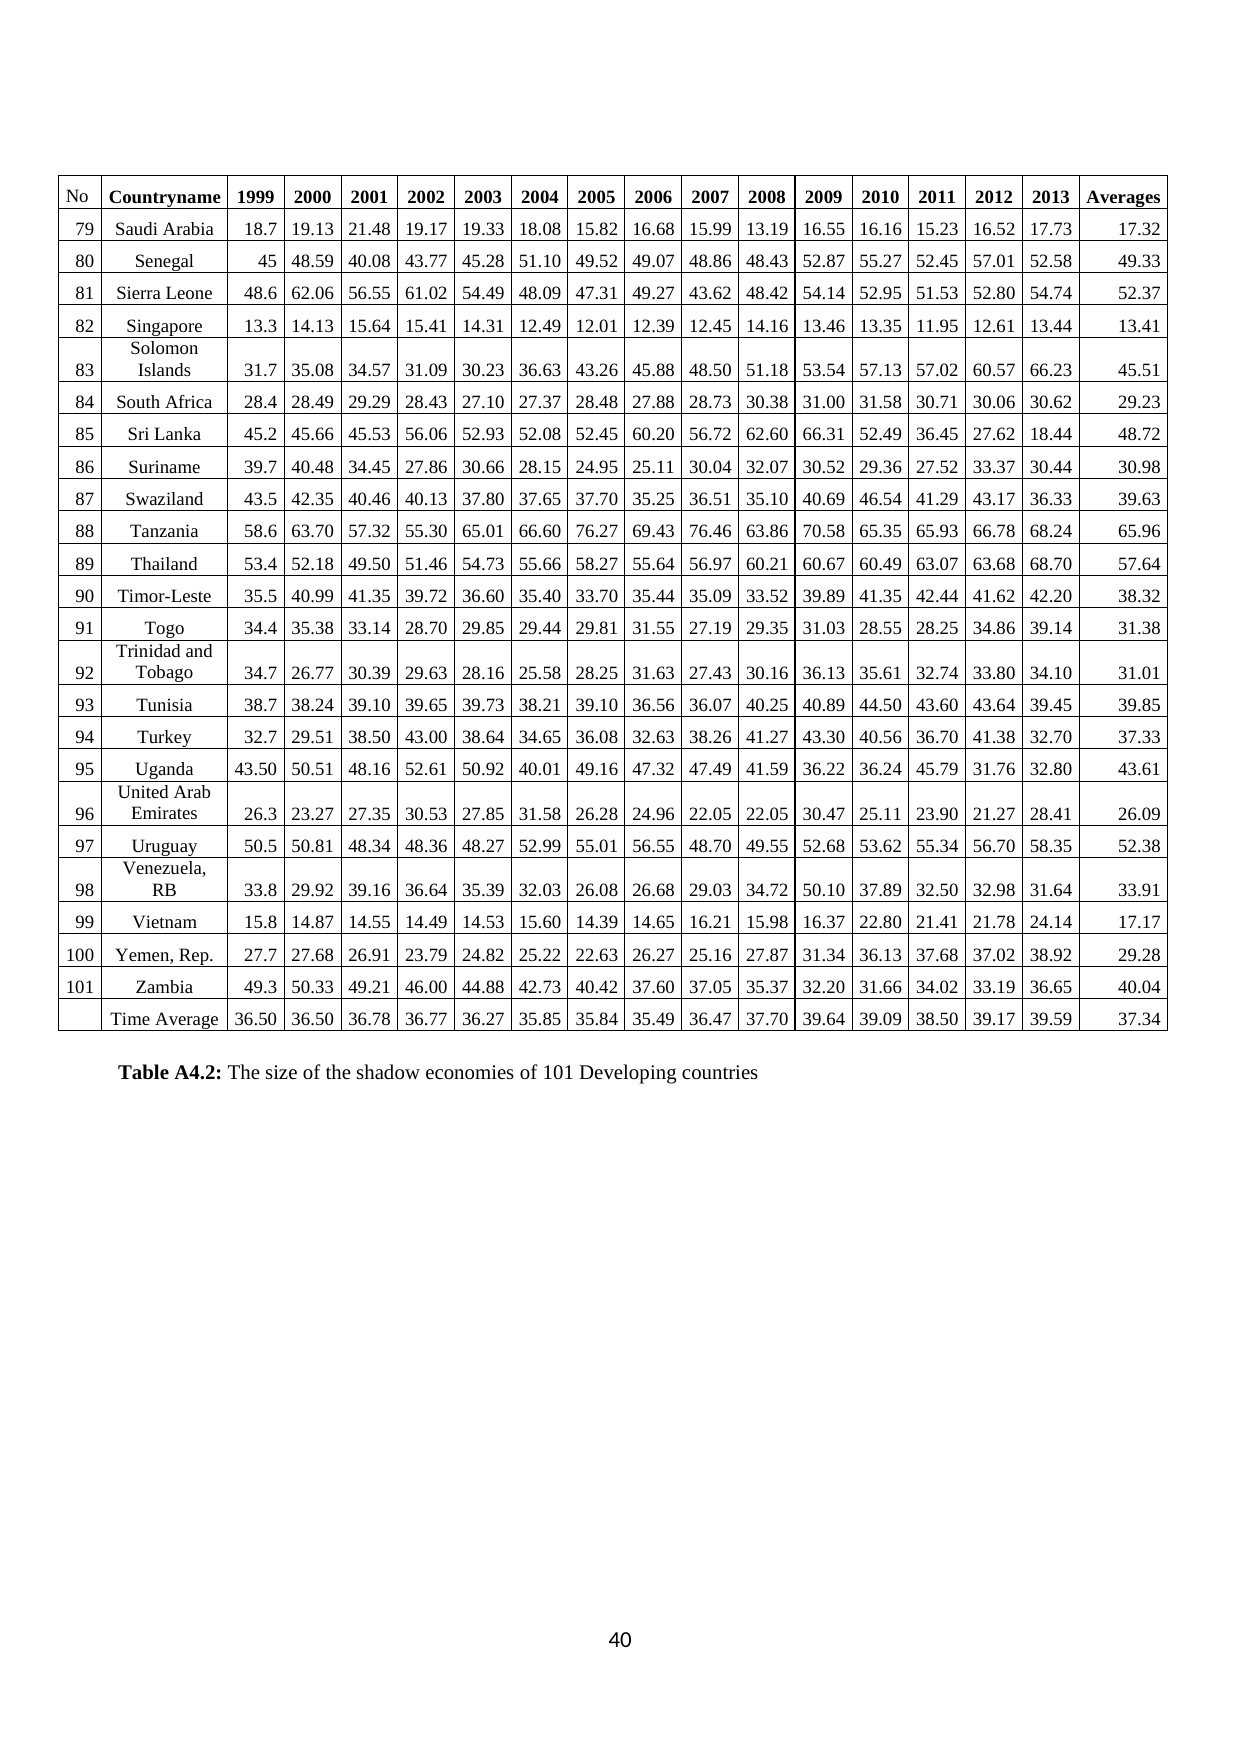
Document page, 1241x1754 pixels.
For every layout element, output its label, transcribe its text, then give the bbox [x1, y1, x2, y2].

table_cell 25.11 [625, 447, 681, 478]
table_cell 57.02 [909, 338, 965, 381]
table_cell 49.50 [342, 544, 397, 575]
table_cell 51.10 [512, 241, 567, 272]
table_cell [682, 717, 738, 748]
table_cell 63.70 [285, 511, 341, 542]
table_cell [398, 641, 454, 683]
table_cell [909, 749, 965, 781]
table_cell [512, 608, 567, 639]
table_cell 58.6 [228, 511, 284, 542]
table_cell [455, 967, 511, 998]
table_cell 35.08 [285, 338, 341, 381]
table_cell 52.08 [512, 414, 567, 446]
table_cell 40.08 [342, 241, 397, 272]
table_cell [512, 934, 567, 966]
table_cell 62.06 [285, 273, 341, 304]
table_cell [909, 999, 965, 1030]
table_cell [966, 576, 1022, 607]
table_cell 40.69 [796, 479, 852, 510]
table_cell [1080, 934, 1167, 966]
table_cell 76.46 [682, 511, 738, 542]
table_cell 54.49 [455, 273, 511, 304]
table_cell 29.23 [1080, 382, 1167, 413]
table_cell 33.37 [966, 447, 1022, 478]
table_cell 27.52 [909, 447, 965, 478]
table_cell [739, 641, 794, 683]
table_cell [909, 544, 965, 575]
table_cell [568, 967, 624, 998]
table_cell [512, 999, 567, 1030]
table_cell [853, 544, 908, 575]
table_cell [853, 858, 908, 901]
table_cell 62.60 [739, 414, 794, 446]
table_header 2011 [909, 176, 965, 207]
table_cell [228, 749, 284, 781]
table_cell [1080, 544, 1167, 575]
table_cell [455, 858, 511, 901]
table_header 2006 [625, 176, 681, 207]
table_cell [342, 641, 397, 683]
table_cell 88 [59, 511, 101, 542]
table_cell 40.48 [285, 447, 341, 478]
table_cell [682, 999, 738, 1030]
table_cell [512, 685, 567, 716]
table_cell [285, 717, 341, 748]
table_cell 61.02 [398, 273, 454, 304]
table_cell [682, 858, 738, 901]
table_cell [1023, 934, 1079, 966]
table_cell 30.71 [909, 382, 965, 413]
table_cell 30.23 [455, 338, 511, 381]
table_cell 31.09 [398, 338, 454, 381]
table_cell 34.45 [342, 447, 397, 478]
table_cell 54.73 [455, 544, 511, 575]
table_cell 19.33 [455, 209, 511, 240]
table_cell 45.28 [455, 241, 511, 272]
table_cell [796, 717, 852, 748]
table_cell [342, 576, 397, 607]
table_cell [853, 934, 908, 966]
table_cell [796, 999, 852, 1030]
table_cell 30.66 [455, 447, 511, 478]
table_cell 18.44 [1023, 414, 1079, 446]
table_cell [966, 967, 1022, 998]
table_cell 66.23 [1023, 338, 1079, 381]
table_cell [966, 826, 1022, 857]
table_cell 28.49 [285, 382, 341, 413]
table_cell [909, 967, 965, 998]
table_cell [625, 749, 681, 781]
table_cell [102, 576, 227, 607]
table_cell 35.25 [625, 479, 681, 510]
table_cell 37.70 [568, 479, 624, 510]
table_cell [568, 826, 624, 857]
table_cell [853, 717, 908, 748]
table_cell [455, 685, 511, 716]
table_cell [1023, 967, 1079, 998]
table_header 2010 [853, 176, 908, 207]
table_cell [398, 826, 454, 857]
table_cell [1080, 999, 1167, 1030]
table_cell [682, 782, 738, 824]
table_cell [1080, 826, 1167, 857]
table_header 1999 [228, 176, 284, 207]
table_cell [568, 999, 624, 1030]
table_cell 54.74 [1023, 273, 1079, 304]
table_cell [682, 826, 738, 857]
table_cell 46.54 [853, 479, 908, 510]
text Table A4.2: The size of the shadow economies of 101 Developing countries [118, 1060, 1180, 1084]
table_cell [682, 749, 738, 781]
table_cell Tanzania [102, 511, 227, 542]
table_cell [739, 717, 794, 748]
table_cell 43.17 [966, 479, 1022, 510]
table_header No [59, 176, 101, 207]
table_cell 43.62 [682, 273, 738, 304]
table_cell 52.49 [853, 414, 908, 446]
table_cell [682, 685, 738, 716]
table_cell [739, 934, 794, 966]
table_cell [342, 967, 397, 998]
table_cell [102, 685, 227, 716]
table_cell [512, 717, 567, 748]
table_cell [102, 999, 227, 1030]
table_cell 52.45 [909, 241, 965, 272]
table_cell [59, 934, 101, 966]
table_cell 19.13 [285, 209, 341, 240]
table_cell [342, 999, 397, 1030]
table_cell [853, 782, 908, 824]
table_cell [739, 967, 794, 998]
table_cell 37.65 [512, 479, 567, 510]
table_cell 89 [59, 544, 101, 575]
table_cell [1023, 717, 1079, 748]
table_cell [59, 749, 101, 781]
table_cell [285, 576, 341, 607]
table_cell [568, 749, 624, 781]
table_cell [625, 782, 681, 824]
table_cell 13.41 [1080, 305, 1167, 337]
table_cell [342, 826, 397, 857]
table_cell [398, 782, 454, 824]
table_cell 52.93 [455, 414, 511, 446]
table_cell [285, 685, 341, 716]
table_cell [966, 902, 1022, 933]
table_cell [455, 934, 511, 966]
table_cell 27.37 [512, 382, 567, 413]
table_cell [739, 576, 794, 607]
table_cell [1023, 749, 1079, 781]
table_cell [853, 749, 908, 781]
table_cell 47.31 [568, 273, 624, 304]
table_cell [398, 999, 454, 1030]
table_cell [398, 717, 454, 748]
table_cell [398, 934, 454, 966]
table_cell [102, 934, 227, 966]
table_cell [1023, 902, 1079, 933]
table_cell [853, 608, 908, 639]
table_cell 13.35 [853, 305, 908, 337]
table_cell 28.48 [568, 382, 624, 413]
table_cell 29.29 [342, 382, 397, 413]
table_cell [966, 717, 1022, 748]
table_cell 28.4 [228, 382, 284, 413]
table_cell 28.15 [512, 447, 567, 478]
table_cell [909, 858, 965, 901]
table_cell 31.7 [228, 338, 284, 381]
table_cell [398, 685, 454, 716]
table_cell 51.18 [739, 338, 794, 381]
table_cell 42.35 [285, 479, 341, 510]
table_cell 30.98 [1080, 447, 1167, 478]
table_cell 36.45 [909, 414, 965, 446]
table_cell Sierra Leone [102, 273, 227, 304]
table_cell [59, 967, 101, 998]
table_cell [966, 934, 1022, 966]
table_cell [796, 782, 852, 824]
table_cell 83 [59, 338, 101, 381]
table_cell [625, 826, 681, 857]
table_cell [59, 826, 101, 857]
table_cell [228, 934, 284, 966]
table_cell 66.78 [966, 511, 1022, 542]
table_cell 48.09 [512, 273, 567, 304]
table_cell 45 [228, 241, 284, 272]
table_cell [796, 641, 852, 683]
table_cell 63.86 [739, 511, 794, 542]
table_header Countryname [102, 176, 227, 207]
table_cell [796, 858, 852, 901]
table_cell 84 [59, 382, 101, 413]
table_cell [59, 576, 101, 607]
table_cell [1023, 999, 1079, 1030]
table_cell 13.44 [1023, 305, 1079, 337]
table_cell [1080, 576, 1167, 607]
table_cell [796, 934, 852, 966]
table_cell 68.24 [1023, 511, 1079, 542]
table_cell 30.62 [1023, 382, 1079, 413]
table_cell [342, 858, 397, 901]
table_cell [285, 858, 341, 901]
table_cell 34.57 [342, 338, 397, 381]
table_cell 40.13 [398, 479, 454, 510]
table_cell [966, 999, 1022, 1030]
table_cell 48.50 [682, 338, 738, 381]
table_cell 48.72 [1080, 414, 1167, 446]
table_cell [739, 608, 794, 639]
table_cell 14.31 [455, 305, 511, 337]
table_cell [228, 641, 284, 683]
table_cell 30.52 [796, 447, 852, 478]
table_cell 65.96 [1080, 511, 1167, 542]
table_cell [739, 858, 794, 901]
table_cell 48.86 [682, 241, 738, 272]
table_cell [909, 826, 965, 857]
table_cell 39.63 [1080, 479, 1167, 510]
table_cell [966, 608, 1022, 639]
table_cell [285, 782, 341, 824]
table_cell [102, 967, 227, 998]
table_cell Singapore [102, 305, 227, 337]
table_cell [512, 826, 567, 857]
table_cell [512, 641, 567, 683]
table_cell 37.80 [455, 479, 511, 510]
table_cell 16.68 [625, 209, 681, 240]
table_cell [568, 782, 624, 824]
table_cell 35.10 [739, 479, 794, 510]
table_cell 49.07 [625, 241, 681, 272]
table_cell 27.62 [966, 414, 1022, 446]
table_cell 52.80 [966, 273, 1022, 304]
table_cell 16.52 [966, 209, 1022, 240]
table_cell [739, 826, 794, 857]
table_cell 14.13 [285, 305, 341, 337]
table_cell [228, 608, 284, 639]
table_cell 87 [59, 479, 101, 510]
table_cell 12.39 [625, 305, 681, 337]
table_cell 36.63 [512, 338, 567, 381]
table_cell 13.46 [796, 305, 852, 337]
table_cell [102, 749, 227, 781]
table_cell 45.51 [1080, 338, 1167, 381]
table_cell 39.7 [228, 447, 284, 478]
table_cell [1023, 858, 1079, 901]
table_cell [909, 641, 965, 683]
table_cell 15.23 [909, 209, 965, 240]
table_header 2000 [285, 176, 341, 207]
table_cell 30.04 [682, 447, 738, 478]
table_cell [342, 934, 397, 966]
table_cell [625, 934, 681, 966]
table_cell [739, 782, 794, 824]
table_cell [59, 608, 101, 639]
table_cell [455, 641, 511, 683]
table_cell 15.64 [342, 305, 397, 337]
table_cell 12.61 [966, 305, 1022, 337]
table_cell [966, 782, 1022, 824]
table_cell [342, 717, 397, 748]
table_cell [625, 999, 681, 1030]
table_cell 65.35 [853, 511, 908, 542]
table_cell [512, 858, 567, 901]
table_cell 52.18 [285, 544, 341, 575]
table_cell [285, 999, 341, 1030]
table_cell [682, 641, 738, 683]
table_cell Sri Lanka [102, 414, 227, 446]
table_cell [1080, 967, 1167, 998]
table_cell 15.41 [398, 305, 454, 337]
table_cell 15.99 [682, 209, 738, 240]
table_cell 66.31 [796, 414, 852, 446]
table_cell 57.13 [853, 338, 908, 381]
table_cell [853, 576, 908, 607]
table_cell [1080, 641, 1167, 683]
table_cell 45.2 [228, 414, 284, 446]
table_cell 18.08 [512, 209, 567, 240]
table_cell 41.29 [909, 479, 965, 510]
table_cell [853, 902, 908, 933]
table_cell 19.17 [398, 209, 454, 240]
table_cell 45.53 [342, 414, 397, 446]
table_cell 30.06 [966, 382, 1022, 413]
table_cell 12.45 [682, 305, 738, 337]
table_cell 53.4 [228, 544, 284, 575]
table_cell 69.43 [625, 511, 681, 542]
table_cell 30.44 [1023, 447, 1079, 478]
table_cell 43.77 [398, 241, 454, 272]
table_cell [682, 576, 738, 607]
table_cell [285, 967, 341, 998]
table_cell 45.66 [285, 414, 341, 446]
table_cell Thailand [102, 544, 227, 575]
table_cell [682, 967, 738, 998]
table_header 2008 [739, 176, 794, 207]
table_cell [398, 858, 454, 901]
table_cell 82 [59, 305, 101, 337]
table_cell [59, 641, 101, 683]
table_cell 54.14 [796, 273, 852, 304]
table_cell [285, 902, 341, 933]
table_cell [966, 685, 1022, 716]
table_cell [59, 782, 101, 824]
table_cell 76.27 [568, 511, 624, 542]
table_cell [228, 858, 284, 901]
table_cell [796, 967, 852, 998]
table_cell 80 [59, 241, 101, 272]
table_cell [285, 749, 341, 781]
table_cell 52.95 [853, 273, 908, 304]
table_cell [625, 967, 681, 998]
table_cell 48.6 [228, 273, 284, 304]
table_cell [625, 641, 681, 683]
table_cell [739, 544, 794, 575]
table_cell 60.57 [966, 338, 1022, 381]
table_cell 30.38 [739, 382, 794, 413]
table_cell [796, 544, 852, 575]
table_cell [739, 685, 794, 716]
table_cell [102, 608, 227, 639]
table_cell 51.46 [398, 544, 454, 575]
table_cell 53.54 [796, 338, 852, 381]
table_cell 17.32 [1080, 209, 1167, 240]
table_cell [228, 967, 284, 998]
table_cell 55.30 [398, 511, 454, 542]
table_cell Senegal [102, 241, 227, 272]
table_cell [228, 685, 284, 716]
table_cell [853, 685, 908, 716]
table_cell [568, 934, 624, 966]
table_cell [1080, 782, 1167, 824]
table_header 2003 [455, 176, 511, 207]
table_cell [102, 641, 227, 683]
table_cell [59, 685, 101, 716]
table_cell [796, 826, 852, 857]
table_cell 29.36 [853, 447, 908, 478]
table_cell 21.48 [342, 209, 397, 240]
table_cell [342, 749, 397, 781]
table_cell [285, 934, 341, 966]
table_cell 52.87 [796, 241, 852, 272]
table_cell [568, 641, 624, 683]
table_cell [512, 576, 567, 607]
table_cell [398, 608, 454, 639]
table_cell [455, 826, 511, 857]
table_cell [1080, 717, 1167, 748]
table_header 2013 [1023, 176, 1079, 207]
table_header 2001 [342, 176, 397, 207]
table_cell 48.43 [739, 241, 794, 272]
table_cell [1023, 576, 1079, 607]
table_cell 24.95 [568, 447, 624, 478]
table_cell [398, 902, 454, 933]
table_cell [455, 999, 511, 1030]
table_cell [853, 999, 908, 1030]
table_cell 52.58 [1023, 241, 1079, 272]
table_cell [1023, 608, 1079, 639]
table_cell 85 [59, 414, 101, 446]
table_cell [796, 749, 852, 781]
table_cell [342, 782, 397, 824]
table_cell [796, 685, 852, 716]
table_cell 65.01 [455, 511, 511, 542]
table_cell 56.55 [342, 273, 397, 304]
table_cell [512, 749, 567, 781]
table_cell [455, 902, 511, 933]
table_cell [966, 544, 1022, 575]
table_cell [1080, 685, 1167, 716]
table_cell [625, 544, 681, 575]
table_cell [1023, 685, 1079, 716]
table_cell 51.53 [909, 273, 965, 304]
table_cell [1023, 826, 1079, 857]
table_cell 65.93 [909, 511, 965, 542]
table_header 2002 [398, 176, 454, 207]
table_cell 43.5 [228, 479, 284, 510]
table_cell 13.19 [739, 209, 794, 240]
table_header 2009 [796, 176, 852, 207]
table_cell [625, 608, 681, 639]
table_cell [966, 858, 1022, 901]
table_cell 12.49 [512, 305, 567, 337]
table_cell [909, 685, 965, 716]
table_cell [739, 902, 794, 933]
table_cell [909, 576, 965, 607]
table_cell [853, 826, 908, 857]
table_cell 60.20 [625, 414, 681, 446]
table_cell 57.01 [966, 241, 1022, 272]
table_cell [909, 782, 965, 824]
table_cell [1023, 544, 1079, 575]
table_cell Solomon Islands [102, 338, 227, 381]
table_cell 48.59 [285, 241, 341, 272]
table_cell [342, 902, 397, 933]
table_cell 18.7 [228, 209, 284, 240]
table_cell 49.27 [625, 273, 681, 304]
table_cell 31.00 [796, 382, 852, 413]
table_header Averages [1080, 176, 1167, 207]
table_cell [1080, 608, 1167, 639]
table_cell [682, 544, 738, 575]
table_cell 40.46 [342, 479, 397, 510]
table_cell 48.42 [739, 273, 794, 304]
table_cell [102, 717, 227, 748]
table_cell 28.43 [398, 382, 454, 413]
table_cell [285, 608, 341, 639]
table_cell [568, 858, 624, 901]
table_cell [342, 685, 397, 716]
table_cell 27.10 [455, 382, 511, 413]
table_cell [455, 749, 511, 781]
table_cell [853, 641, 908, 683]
table_cell 15.82 [568, 209, 624, 240]
table_cell 16.16 [853, 209, 908, 240]
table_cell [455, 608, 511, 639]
table_cell 36.51 [682, 479, 738, 510]
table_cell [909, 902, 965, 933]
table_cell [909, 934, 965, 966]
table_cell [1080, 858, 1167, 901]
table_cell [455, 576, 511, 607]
table_cell 56.06 [398, 414, 454, 446]
table_cell 70.58 [796, 511, 852, 542]
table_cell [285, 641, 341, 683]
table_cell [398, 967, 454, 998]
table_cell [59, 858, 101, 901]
table_cell 81 [59, 273, 101, 304]
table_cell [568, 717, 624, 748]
table_header 2005 [568, 176, 624, 207]
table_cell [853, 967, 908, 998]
table_cell 27.86 [398, 447, 454, 478]
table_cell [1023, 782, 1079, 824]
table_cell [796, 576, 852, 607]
table_cell Saudi Arabia [102, 209, 227, 240]
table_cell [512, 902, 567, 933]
table_cell 16.55 [796, 209, 852, 240]
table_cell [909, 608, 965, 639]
table_cell 55.66 [512, 544, 567, 575]
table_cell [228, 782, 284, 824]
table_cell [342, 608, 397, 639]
table_header 2012 [966, 176, 1022, 207]
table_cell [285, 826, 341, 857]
table_cell Suriname [102, 447, 227, 478]
table_cell 11.95 [909, 305, 965, 337]
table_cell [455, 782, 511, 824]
table_cell 43.26 [568, 338, 624, 381]
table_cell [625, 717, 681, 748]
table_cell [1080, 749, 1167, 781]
table_header 2007 [682, 176, 738, 207]
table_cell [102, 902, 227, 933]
table_cell 86 [59, 447, 101, 478]
table_cell 66.60 [512, 511, 567, 542]
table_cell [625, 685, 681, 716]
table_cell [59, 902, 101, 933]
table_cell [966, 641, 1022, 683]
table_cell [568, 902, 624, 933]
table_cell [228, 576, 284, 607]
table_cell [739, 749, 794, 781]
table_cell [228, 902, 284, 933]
table_cell 58.27 [568, 544, 624, 575]
table_cell 13.3 [228, 305, 284, 337]
table_cell 49.33 [1080, 241, 1167, 272]
table_cell 12.01 [568, 305, 624, 337]
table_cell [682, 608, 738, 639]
table_cell 28.73 [682, 382, 738, 413]
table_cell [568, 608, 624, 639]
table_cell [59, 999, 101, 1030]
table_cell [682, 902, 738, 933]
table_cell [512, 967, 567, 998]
table_header 2004 [512, 176, 567, 207]
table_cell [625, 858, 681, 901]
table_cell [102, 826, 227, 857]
table_cell South Africa [102, 382, 227, 413]
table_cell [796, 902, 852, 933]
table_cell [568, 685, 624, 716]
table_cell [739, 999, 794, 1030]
table_cell 79 [59, 209, 101, 240]
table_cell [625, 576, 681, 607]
table_cell 14.16 [739, 305, 794, 337]
table_cell 55.27 [853, 241, 908, 272]
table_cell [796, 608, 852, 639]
table_cell 52.37 [1080, 273, 1167, 304]
table_cell 17.73 [1023, 209, 1079, 240]
table_cell 56.72 [682, 414, 738, 446]
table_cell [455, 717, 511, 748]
table_cell 32.07 [739, 447, 794, 478]
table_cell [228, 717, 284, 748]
table_cell 27.88 [625, 382, 681, 413]
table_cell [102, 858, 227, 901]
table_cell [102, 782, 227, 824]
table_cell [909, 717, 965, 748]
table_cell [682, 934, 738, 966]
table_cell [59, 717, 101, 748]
table_cell Swaziland [102, 479, 227, 510]
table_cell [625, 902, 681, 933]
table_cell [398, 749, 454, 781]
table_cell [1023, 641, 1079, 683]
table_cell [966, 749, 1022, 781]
table_cell 45.88 [625, 338, 681, 381]
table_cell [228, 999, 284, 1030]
table_cell 57.32 [342, 511, 397, 542]
table_cell 49.52 [568, 241, 624, 272]
table_cell 36.33 [1023, 479, 1079, 510]
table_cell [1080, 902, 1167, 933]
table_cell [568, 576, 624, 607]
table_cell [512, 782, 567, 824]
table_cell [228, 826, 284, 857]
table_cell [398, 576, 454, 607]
table_cell 52.45 [568, 414, 624, 446]
table_cell 31.58 [853, 382, 908, 413]
